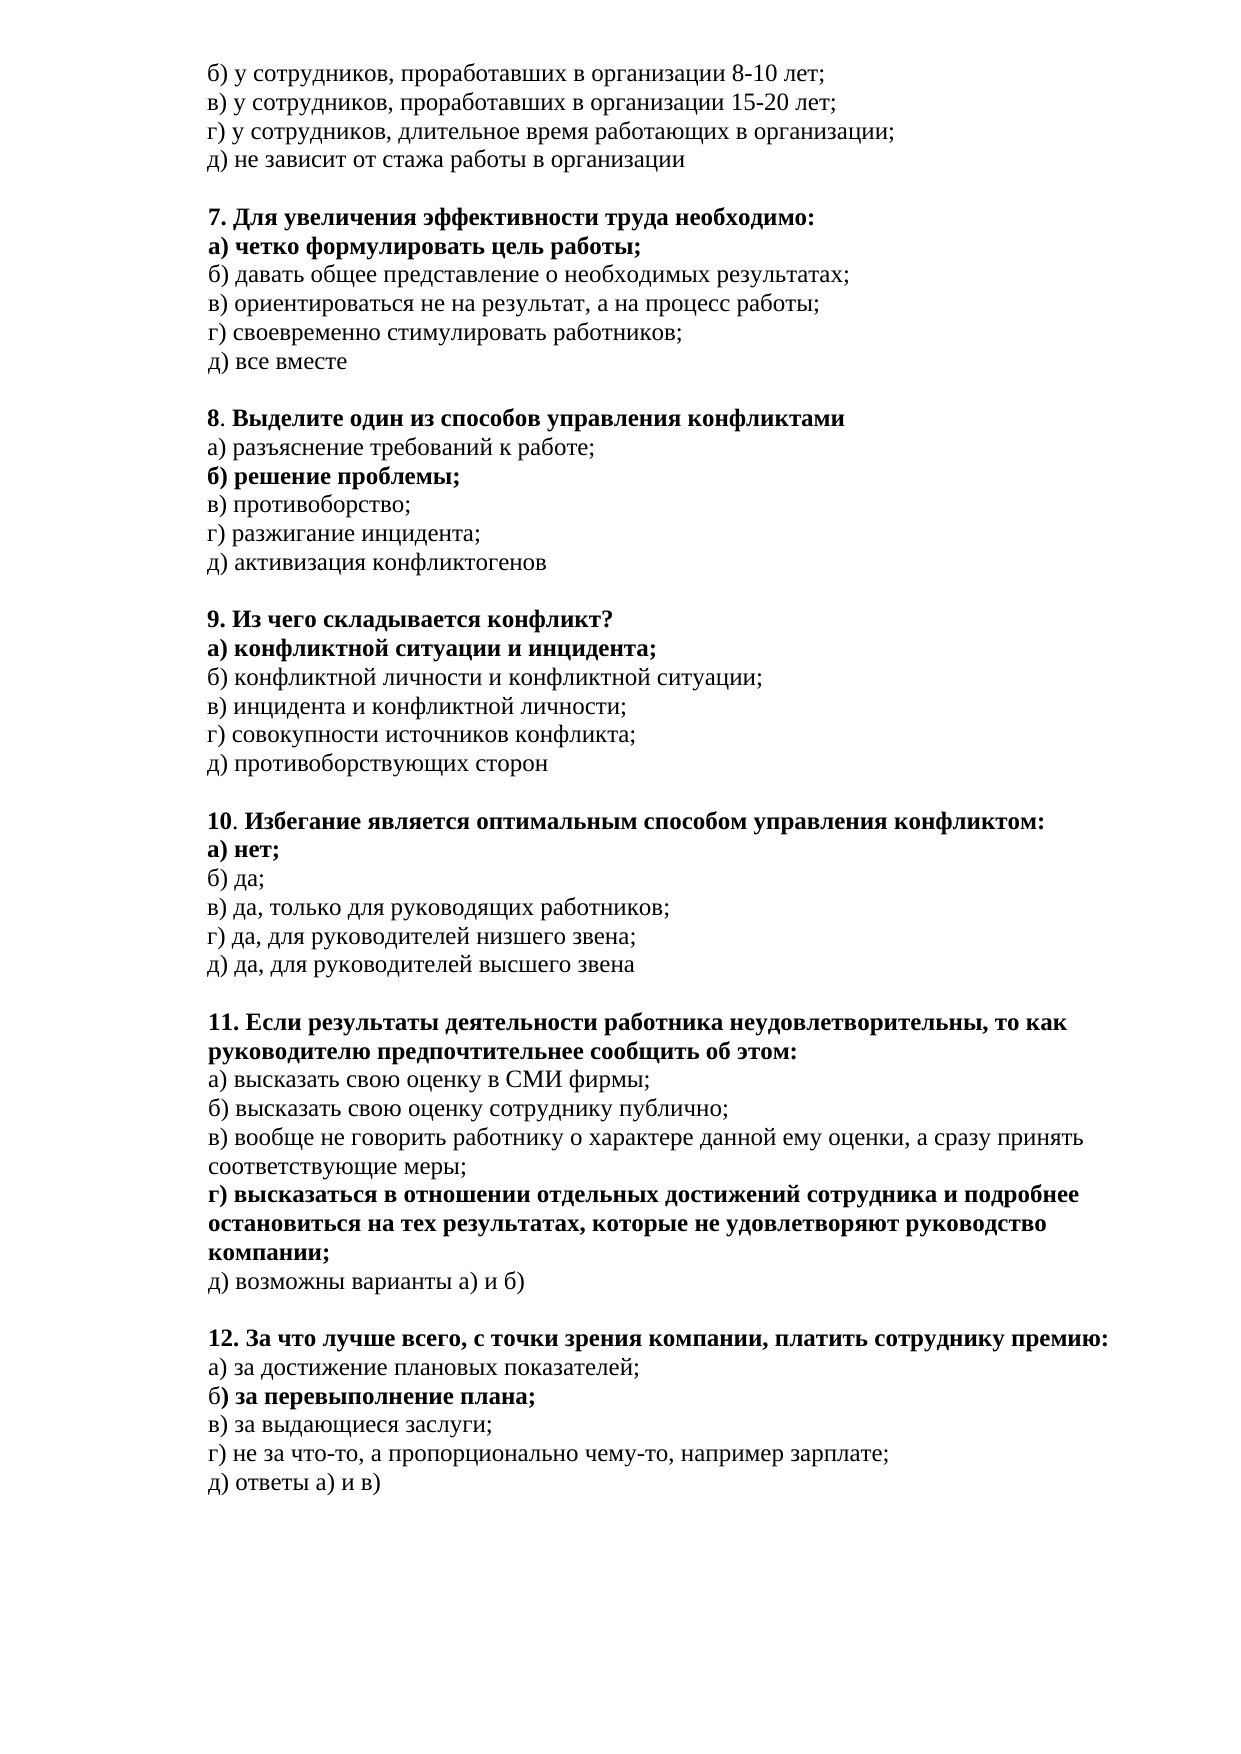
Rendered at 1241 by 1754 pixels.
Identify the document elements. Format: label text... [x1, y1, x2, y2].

text 9. Из чего складывается конфликт? а) конфликтной ситуации и инцидента; б) конфликтной личности и конфликтной ситуации; в) инцидента и конфликтной личности; г) совокупности источников конфликта; д) противоборствующих сторон [207, 604, 1167, 777]
text 7. Для увеличения эффективности труда необходимо: а) четко формулировать цель работы; б) давать общее представление о необходимых результатах; в) ориентироваться не на результат, а на процесс работы; г) своевременно стимулировать работников; д) все вместе [208, 202, 1167, 374]
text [207, 58, 1167, 173]
text 12. За что лучше всего, с точки зрения компании, платить сотруднику премию: а) за достижение плановых показателей; б) за перевыполнение плана; в) за выдающиеся заслуги; г) не за что-то, а пропорционально чему-то, например зарплате; д) ответы а) и в) [208, 1323, 1167, 1496]
text 11. Если результаты деятельности работника неудовлетворительны, то как руководителю предпочтительнее сообщить об этом: а) высказать свою оценку в СМИ фирмы; б) высказать свою оценку сотруднику публично; в) вообще не говорить работнику о характере данной ему оценки, а сразу принять соответствующие меры; г) высказаться в отношении отдельных достижений сотрудника и подробнее остановиться на тех результатах, которые не удовлетворяют руководство компании; д) возможны варианты а) и б) [208, 1007, 1167, 1294]
text 10. Избегание является оптимальным способом управления конфликтом: а) нет; б) да; в) да, только для руководящих работников; г) да, для руководителей низшего звена; д) да, для руководителей высшего звена [207, 806, 1167, 978]
text 8. Выделите один из способов управления конфликтами а) разъяснение требований к работе; б) решение проблемы; в) противоборство; г) разжигание инцидента; д) активизация конфликтогенов [207, 403, 1167, 576]
